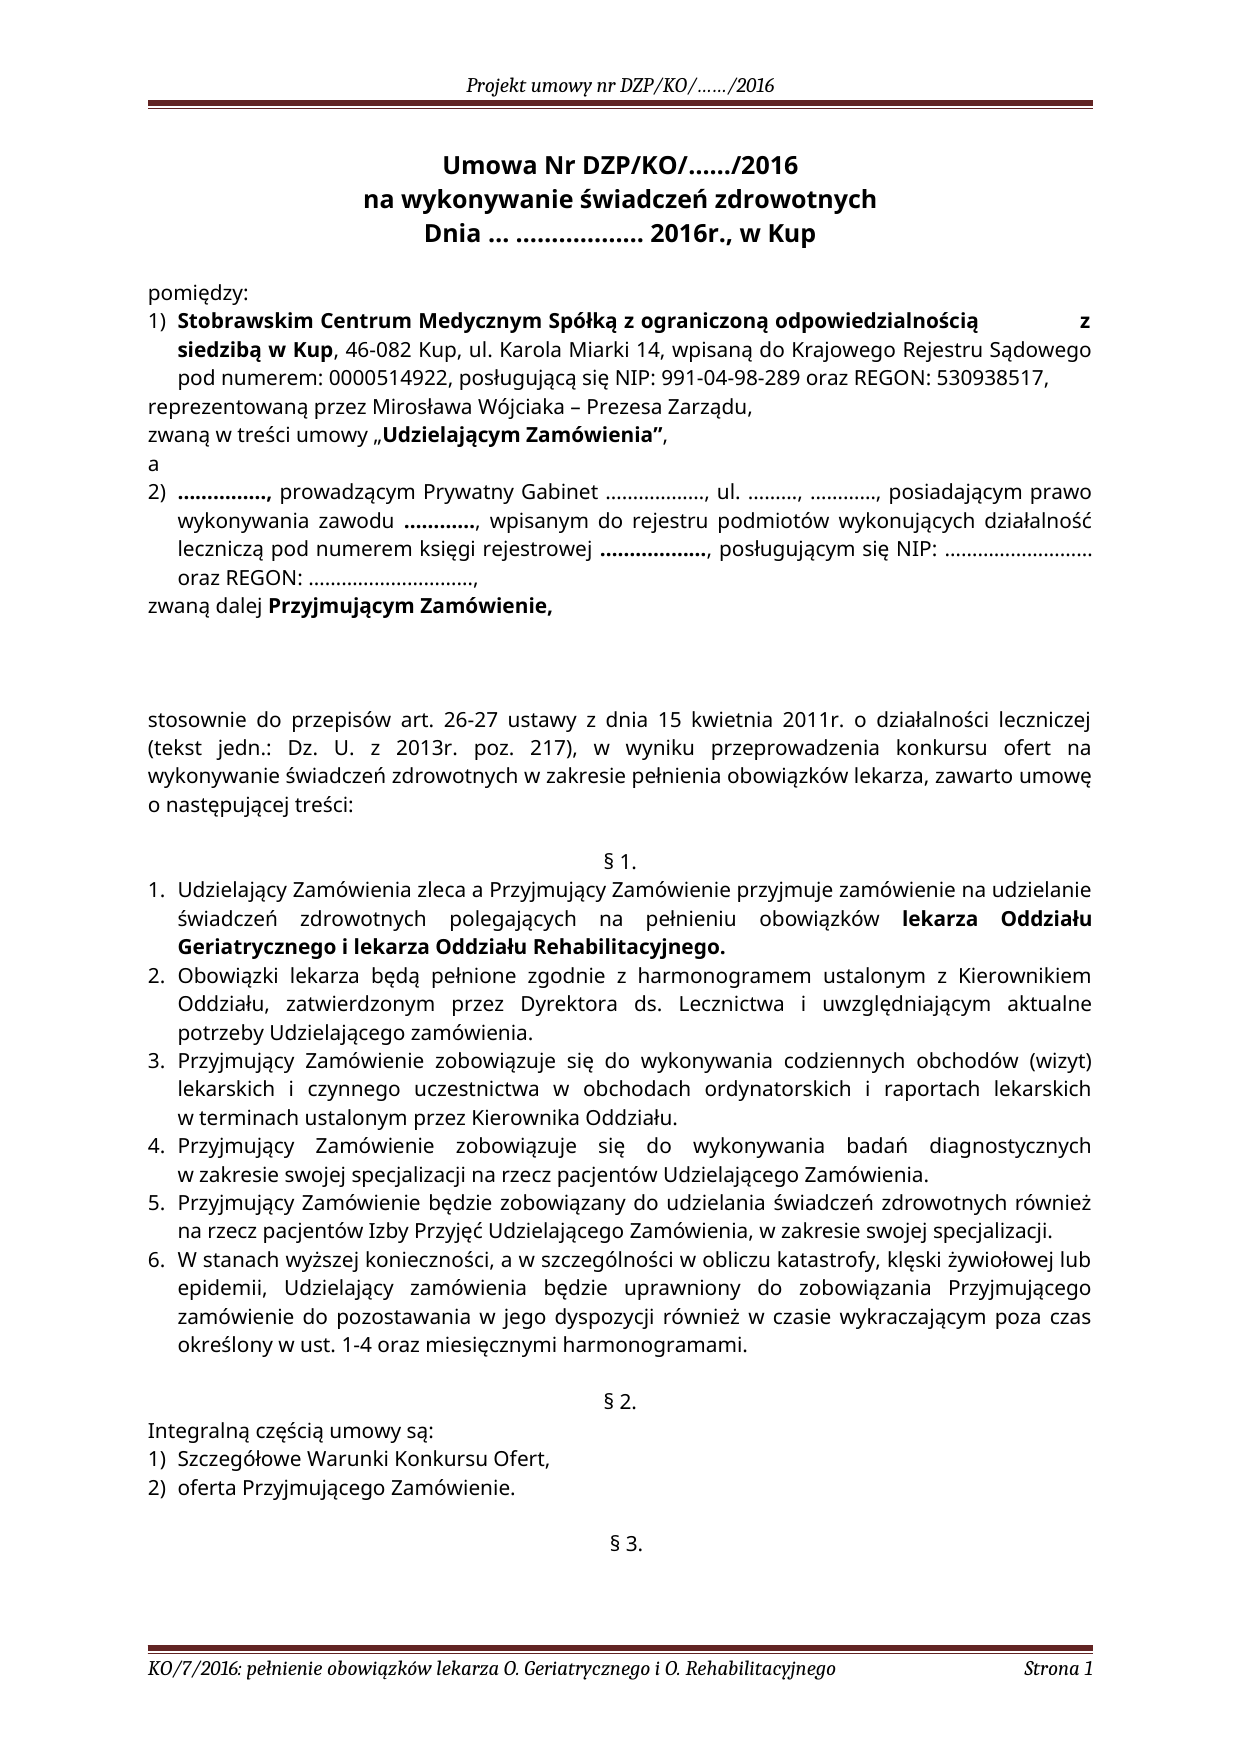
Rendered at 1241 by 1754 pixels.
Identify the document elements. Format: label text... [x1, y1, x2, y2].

text Integralną częścią umowy są: [148, 1416, 1093, 1444]
text zwaną dalej Przyjmującym Zamówienie, [148, 591, 1093, 619]
text stosownie do przepisów art. 26-27 ustawy z dnia 15 kwietnia 2011r. o działalności leczniczej (tekst jedn.: Dz. U. z 2013r. poz. 217), w wyniku przeprowadzenia konkursu ofert na wykonywanie świadczeń zdrowotnych w zakresie pełnienia obowiązków lekarza, zawarto umowę o następującej treści: [148, 705, 1093, 818]
text pomiędzy: [148, 278, 1093, 307]
text § 1. [148, 847, 1093, 875]
text § 3. [160, 1529, 1093, 1558]
list Przyjmujący Zamówienie zobowiązuje się do wykonywania badań diagnostycznych w zakresie swojej specjalizacji na rzecz pacjentów Udzielającego Zamówienia. [148, 1131, 1093, 1188]
list ……………, prowadzącym Prywatny Gabinet ………………, ul. ………, …………, posiadającym prawo wykonywania zawodu …………, wpisanym do rejestru podmiotów wykonujących działalność leczniczą pod numerem księgi rejestrowej ………………, posługującym się NIP: ……………………… oraz REGON: …………………………, [148, 477, 1093, 591]
text a [148, 449, 1093, 477]
list Przyjmujący Zamówienie zobowiązuje się do wykonywania codziennych obchodów (wizyt) lekarskich i czynnego uczestnictwa w obchodach ordynatorskich i raportach lekarskich w terminach ustalonym przez Kierownika Oddziału. [148, 1046, 1093, 1131]
list Udzielający Zamówienia zleca a Przyjmujący Zamówienie przyjmuje zamówienie na udzielanie świadczeń zdrowotnych polegających na pełnieniu obowiązków lekarza Oddziału Geriatrycznego i lekarza Oddziału Rehabilitacyjnego. [148, 875, 1093, 961]
text Umowa Nr DZP/KO/……/2016 [148, 148, 1093, 182]
list W stanach wyższej konieczności, a w szczególności w obliczu katastrofy, klęski żywiołowej lub epidemii, Udzielający zamówienia będzie uprawniony do zobowiązania Przyjmującego zamówienie do pozostawania w jego dyspozycji również w czasie wykraczającym poza czas określony w ust. 1-4 oraz miesięcznymi harmonogramami. [148, 1245, 1093, 1359]
text 2) oferta Przyjmującego Zamówienie. [148, 1473, 1093, 1501]
list Stobrawskim Centrum Medycznym Spółką z ograniczoną odpowiedzialnością z siedzibą w Kup, 46-082 Kup, ul. Karola Miarki 14, wpisaną do Krajowego Rejestru Sądowego pod numerem: 0000514922, posługującą się NIP: 991-04-98-289 oraz REGON: 530938517, [148, 307, 1093, 392]
text 1) Szczegółowe Warunki Konkursu Ofert, [148, 1444, 1093, 1473]
list Przyjmujący Zamówienie będzie zobowiązany do udzielania świadczeń zdrowotnych również na rzecz pacjentów Izby Przyjęć Udzielającego Zamówienia, w zakresie swojej specjalizacji. [148, 1188, 1093, 1245]
text § 2. [148, 1387, 1093, 1416]
text na wykonywanie świadczeń zdrowotnych [148, 182, 1093, 216]
text Dnia … ……………… 2016r., w Kup [148, 216, 1093, 250]
text reprezentowaną przez Mirosława Wójciaka – Prezesa Zarządu, [148, 392, 1093, 420]
list Obowiązki lekarza będą pełnione zgodnie z harmonogramem ustalonym z Kierownikiem Oddziału, zatwierdzonym przez Dyrektora ds. Lecznictwa i uwzględniającym aktualne potrzeby Udzielającego zamówienia. [148, 961, 1093, 1046]
text zwaną w treści umowy „Udzielającym Zamówienia”, [148, 420, 1093, 449]
